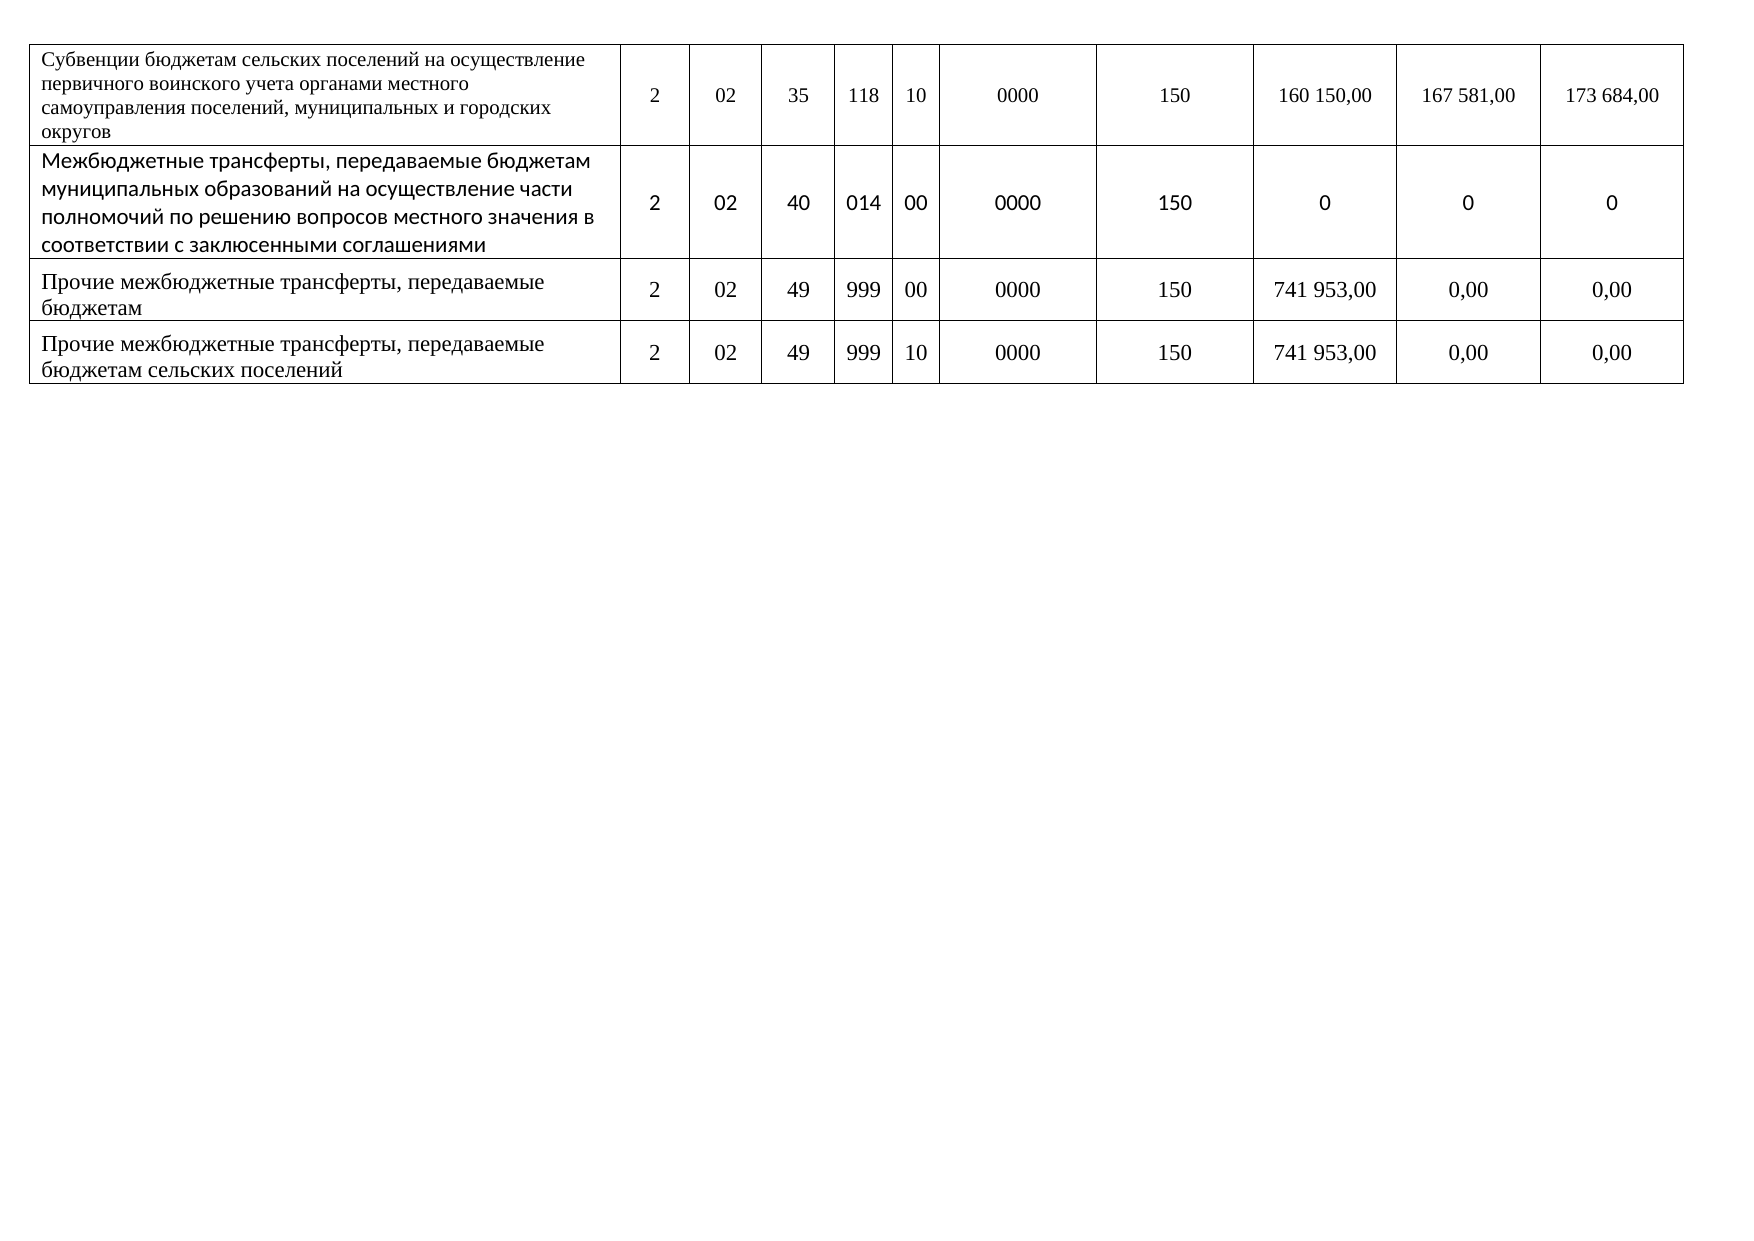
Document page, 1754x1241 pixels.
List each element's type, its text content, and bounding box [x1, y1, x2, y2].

table_cell 49 [762, 259, 834, 320]
table_cell 00 [893, 259, 939, 320]
table_cell 014 [835, 146, 892, 258]
table_cell Субвенции бюджетам сельских поселений на осуществление первичного воинского учета органами местного самоуправления поселений, муниципальных и городских округов [30, 45, 620, 145]
table_cell 150 [1097, 259, 1253, 320]
table_cell 0,00 [1541, 259, 1683, 320]
table_cell 999 [835, 321, 892, 383]
table_cell 0,00 [1397, 259, 1540, 320]
table_cell 0000 [940, 45, 1096, 145]
table_cell 0 [1397, 146, 1540, 258]
table_cell 0000 [940, 321, 1096, 383]
table_cell Прочие межбюджетные трансферты, передаваемые бюджетам сельских поселений [30, 321, 620, 383]
table_cell 00 [893, 146, 939, 258]
table_cell 02 [690, 45, 761, 145]
table_cell 173 684,00 [1541, 45, 1683, 145]
table_cell 0,00 [1541, 321, 1683, 383]
table_cell 02 [690, 259, 761, 320]
table_cell 0,00 [1397, 321, 1540, 383]
table_cell 2 [621, 321, 689, 383]
table_cell 0 [1254, 146, 1396, 258]
table_cell 2 [621, 146, 689, 258]
table_cell 35 [762, 45, 834, 145]
table_cell 2 [621, 45, 689, 145]
table_cell Межбюджетные трансферты, передаваемые бюджетам муниципальных образований на осуществление части полномочий по решению вопросов местного значения в соответствии с заклюсенными соглашениями [30, 146, 620, 258]
table_cell 2 [621, 259, 689, 320]
table_cell 118 [835, 45, 892, 145]
table_cell 49 [762, 321, 834, 383]
table_cell 167 581,00 [1397, 45, 1540, 145]
table_cell 0000 [940, 146, 1096, 258]
table_cell 150 [1097, 321, 1253, 383]
table_cell 0 [1541, 146, 1683, 258]
table_cell 160 150,00 [1254, 45, 1396, 145]
table_cell 10 [893, 45, 939, 145]
table_cell 0000 [940, 259, 1096, 320]
table_cell 999 [835, 259, 892, 320]
table_cell 02 [690, 146, 761, 258]
table_cell 02 [690, 321, 761, 383]
table_cell 10 [893, 321, 939, 383]
table_cell 741 953,00 [1254, 259, 1396, 320]
table_cell 150 [1097, 146, 1253, 258]
table_cell 40 [762, 146, 834, 258]
table_cell Прочие межбюджетные трансферты, передаваемые бюджетам [30, 259, 620, 320]
table_cell 150 [1097, 45, 1253, 145]
table_cell 741 953,00 [1254, 321, 1396, 383]
